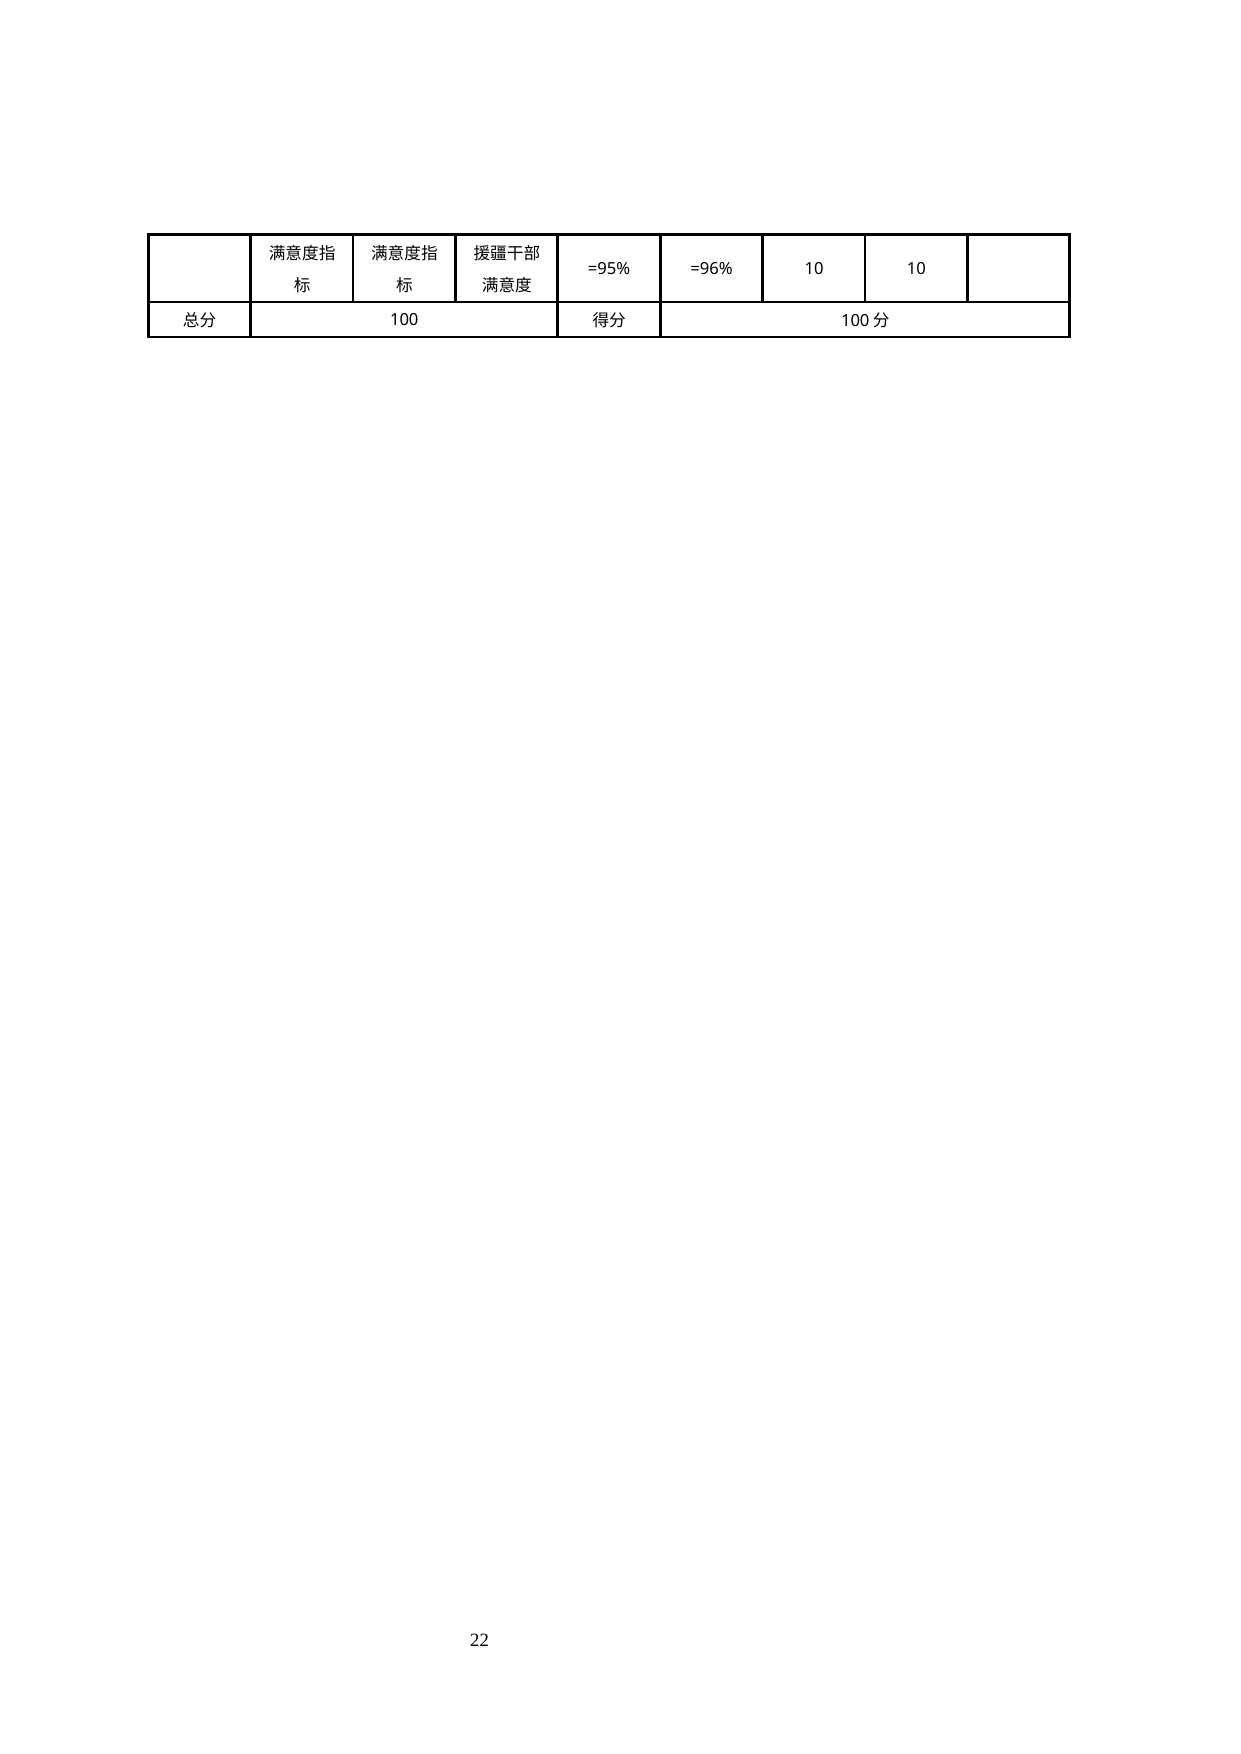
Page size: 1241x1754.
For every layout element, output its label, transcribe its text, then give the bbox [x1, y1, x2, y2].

table_cell =96% [662, 236, 761, 301]
table_cell 100 [252, 303, 556, 336]
table_cell 满意度指标 [354, 236, 454, 301]
table_cell 得分 [559, 303, 659, 336]
table_cell 10 [764, 236, 864, 301]
table_cell =95% [559, 236, 659, 301]
table_cell 100分 [662, 303, 1068, 336]
table_cell 满意度指标 [252, 236, 352, 301]
table_cell 10 [866, 236, 966, 301]
table_cell 援疆干部满意度 [457, 236, 556, 301]
table_cell 总分 [150, 303, 249, 336]
table_cell [969, 236, 1068, 301]
